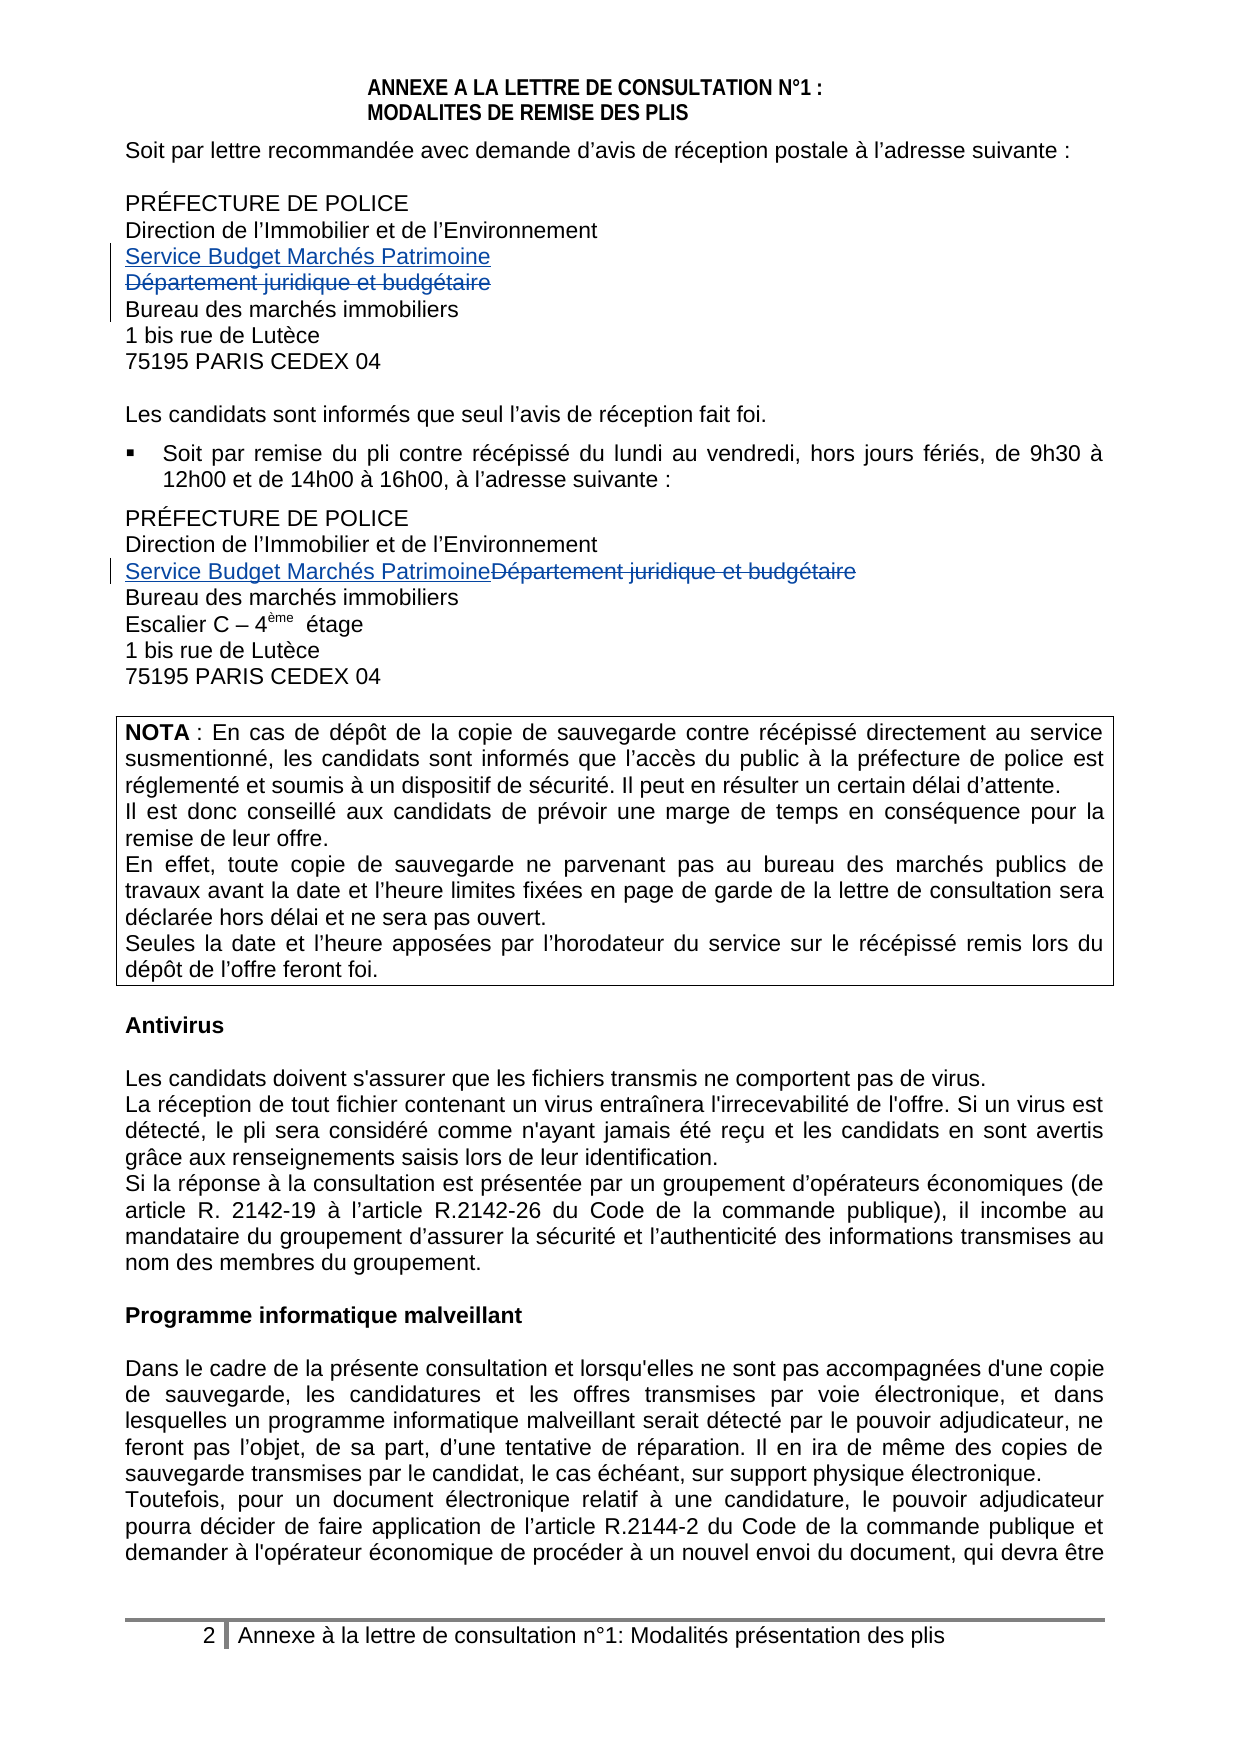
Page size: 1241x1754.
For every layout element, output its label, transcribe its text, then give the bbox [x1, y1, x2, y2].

text 75195 PARIS CEDEX 04 [125, 663, 1105, 689]
text Bureau des marchés immobiliers [125, 584, 1105, 611]
text PRÉFECTURE DE POLICE [125, 190, 1105, 217]
text 75195 PARIS CEDEX 04 [125, 348, 1105, 375]
text Escalier C – 4ème étage [125, 611, 1105, 637]
text NOTA : En cas de dépôt de la copie de sauvegarde contre récépissé directement au service susmentionné, les candidats sont informés que l’accès du public à la préfecture de police est réglementé et soumis à un dispositif de sécurité. Il peut en résulter un certain délai d’attente. [117, 717, 1113, 798]
text 1 bis rue de Lutèce [125, 637, 1105, 663]
text 1 bis rue de Lutèce [125, 322, 1105, 348]
text Antivirus [125, 1012, 1105, 1038]
text Programme informatique malveillant [125, 1302, 1105, 1328]
text Les candidats doivent s'assurer que les fichiers transmis ne comportent pas de virus. [125, 1065, 1105, 1091]
text Dans le cadre de la présente consultation et lorsqu'elles ne sont pas accompagnées d'une copie de sauvegarde, les candidatures et les offres transmises par voie électronique, et dans lesquelles un programme informatique malveillant serait détecté par le pouvoir adjudicateur, ne feront pas l’objet, de sa part, d’une tentative de réparation. Il en ira de même des copies de sauvegarde transmises par le candidat, le cas échéant, sur support physique électronique. [125, 1355, 1105, 1486]
text Direction de l’Immobilier et de l’Environnement [125, 531, 1105, 558]
text En effet, toute copie de sauvegarde ne parvenant pas au bureau des marchés publics de travaux avant la date et l’heure limites fixées en page de garde de la lettre de consultation sera déclarée hors délai et ne sera pas ouvert. [125, 851, 1105, 927]
text Les candidats sont informés que seul l’avis de réception fait foi. [125, 401, 1105, 427]
text PRÉFECTURE DE POLICE [125, 505, 1105, 531]
text La réception de tout fichier contenant un virus entraînera l'irrecevabilité de l'offre. Si un virus est détecté, le pli sera considéré comme n'ayant jamais été reçu et les candidats en sont avertis grâce aux renseignements saisis lors de leur identification. [125, 1091, 1105, 1170]
list Soit par remise du pli contre récépissé du lundi au vendredi, hors jours fériés, de 9h30 à 12h00 et de 14h00 à 16h00, à l’adresse suivante : [125, 440, 1105, 493]
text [125, 1486, 1105, 1566]
text Direction de l’Immobilier et de l’Environnement [125, 217, 1105, 243]
text Bureau des marchés immobiliers [125, 296, 1105, 322]
text Si la réponse à la consultation est présentée par un groupement d’opérateurs économiques (de article R. 2142-19 à l’article R.2142-26 du Code de la commande publique), il incombe au mandataire du groupement d’assurer la sécurité et l’authenticité des informations transmises au nom des membres du groupement. [125, 1170, 1105, 1276]
text Seules la date et l’heure apposées par l’horodateur du service sur le récépissé remis lors du dépôt de l’offre feront foi. [117, 927, 1113, 985]
text Il est donc conseillé aux candidats de prévoir une marge de temps en conséquence pour la remise de leur offre. [125, 798, 1105, 851]
text Soit par lettre recommandée avec demande d’avis de réception postale à l’adresse suivante : [125, 137, 1105, 164]
